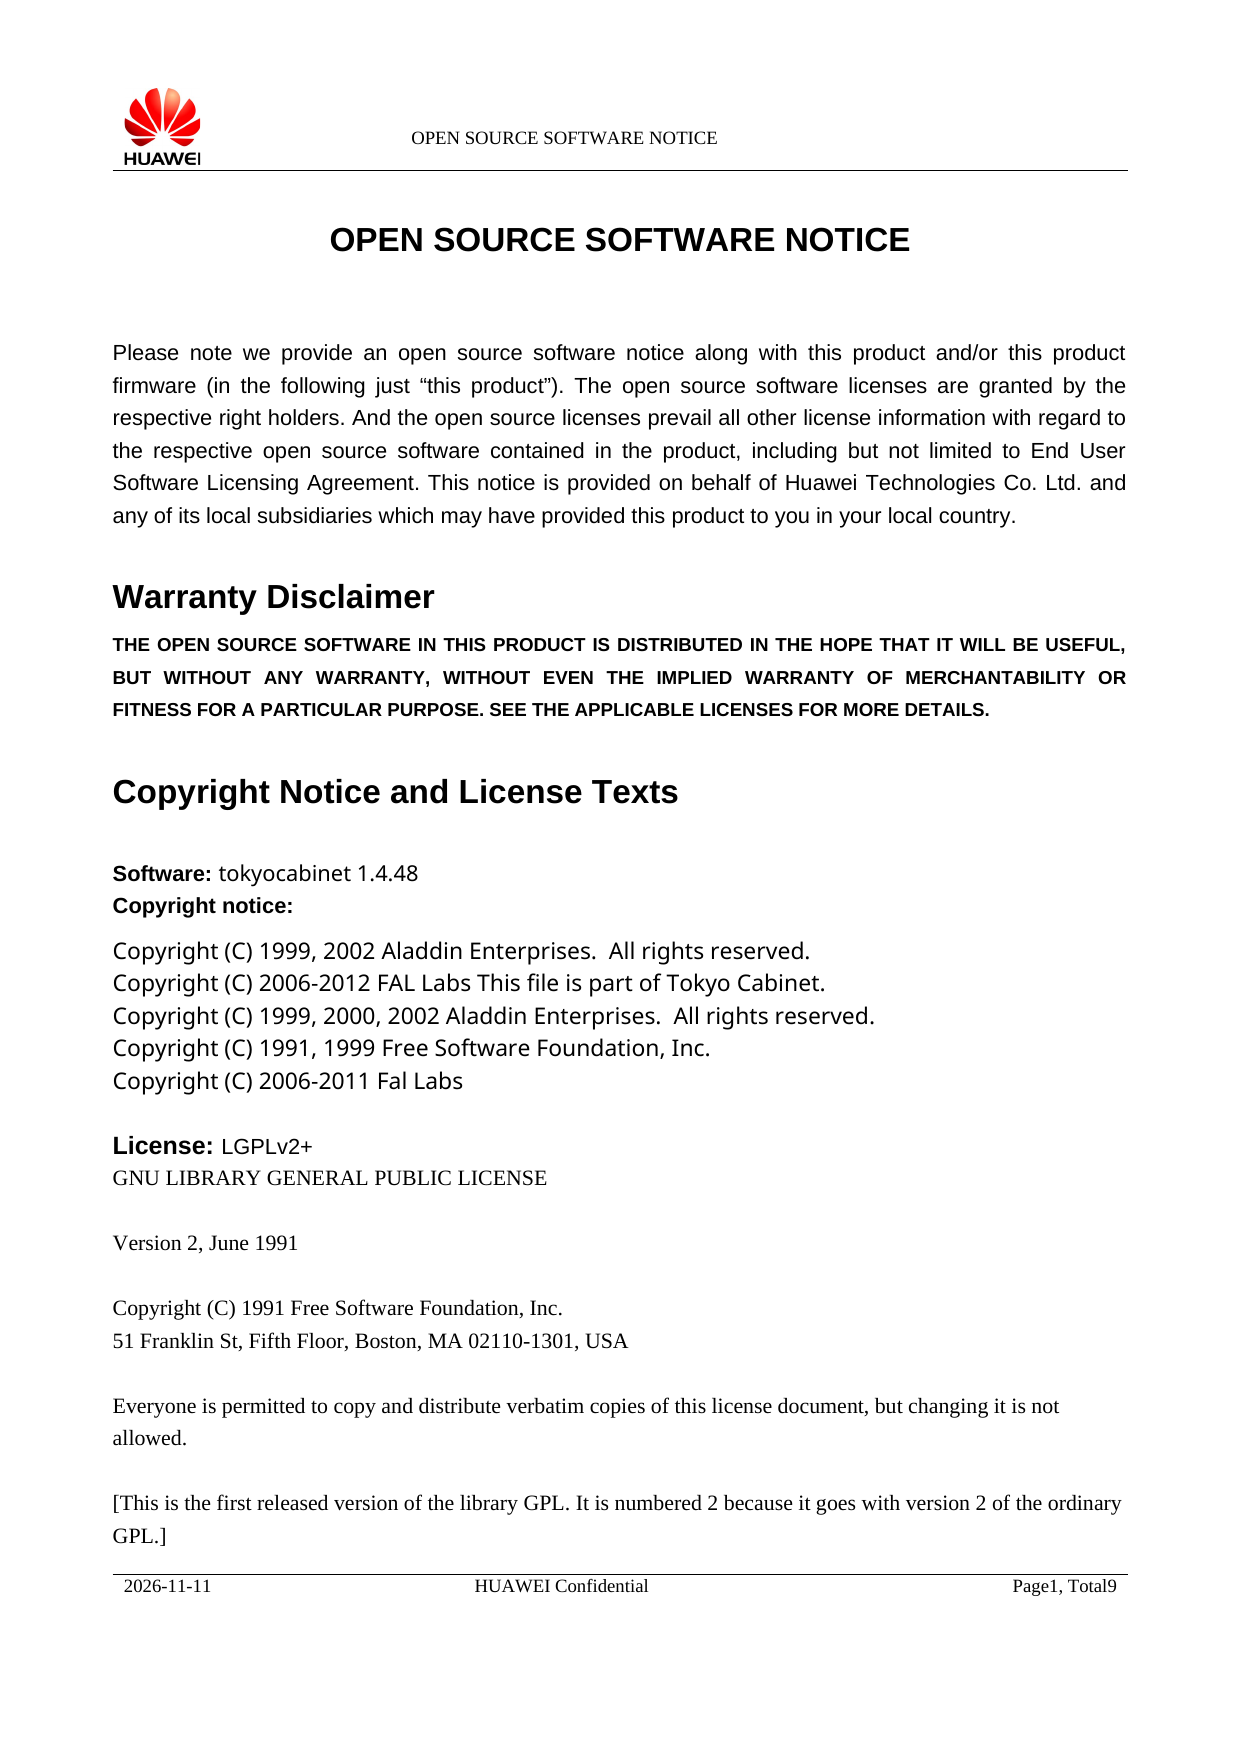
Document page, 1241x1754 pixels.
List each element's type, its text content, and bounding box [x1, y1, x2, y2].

text The open source software in this product is distributed in the hope that it will be useful, but WITHOUT ANY WARRANTY, without even the implied warranty of MERCHANTABILITY or FITNESS FOR A PARTICULAR PURPOSE. See the applicable licenses for more details. [112, 629, 1128, 726]
text Copyright notice: [112, 889, 1128, 921]
text OPEN SOURCE SOFTWARE NOTICE [112, 206, 1128, 271]
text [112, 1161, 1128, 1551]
text Copyright Notice and License Texts [112, 759, 1128, 824]
text Copyright (C) 1999, 2002 Aladdin Enterprises. All rights reserved. Copyright (C) 2006-2012 FAL Labs This file is part of Tokyo Cabinet. Copyright (C) 1999, 2000, 2002 Aladdin Enterprises. All rights reserved. Copyright (C) 1991, 1999 Free Software Foundation, Inc. Copyright (C) 2006-2011 Fal Labs [112, 934, 1128, 1129]
title Software: tokyocabinet 1.4.48 [112, 856, 1128, 889]
picture [124, 88, 201, 165]
text License: LGPLv2+ [112, 1129, 1128, 1161]
text Please note we provide an open source software notice along with this product and/or this product firmware (in the following just “this product”). The open source software licenses are granted by the respective right holders. And the open source licenses prevail all other license information with regard to the respective open source software contained in the product, including but not limited to End User Software Licensing Agreement. This notice is provided on behalf of Huawei Technologies Co. Ltd. and any of its local subsidiaries which may have provided this product to you in your local country. [112, 336, 1128, 531]
text Warranty Disclaimer [112, 564, 1128, 629]
